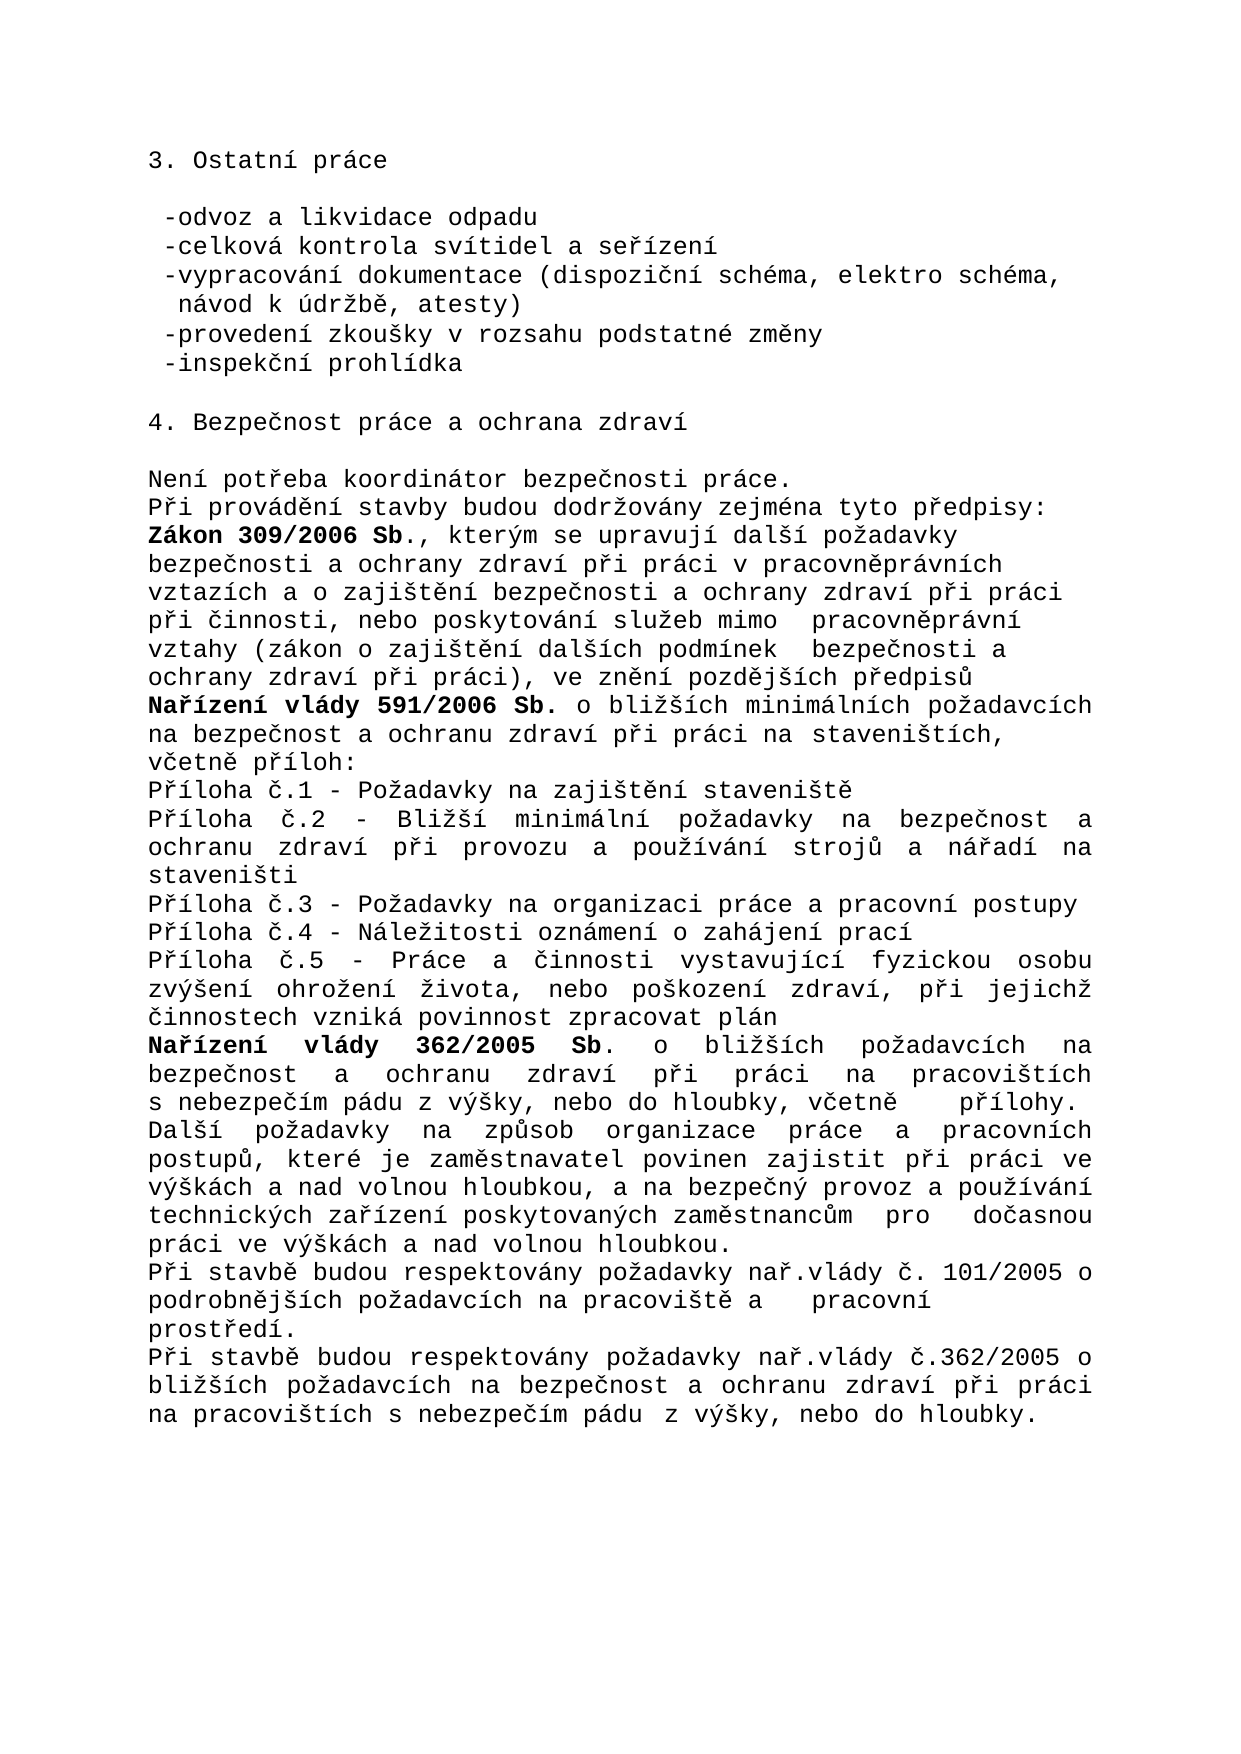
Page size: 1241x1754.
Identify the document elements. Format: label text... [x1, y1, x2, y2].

text -celková kontrola svítidel a seřízení [148, 234, 1093, 262]
text 3. Ostatní práce [148, 148, 1093, 176]
text -provedení zkoušky v rozsahu podstatné změny [148, 321, 1093, 349]
text -odvoz a likvidace odpadu [148, 204, 1093, 233]
text Příloha č.1 - Požadavky na zajištění staveniště [148, 778, 1093, 806]
text -inspekční prohlídka [148, 351, 1093, 379]
text -vypracování dokumentace (dispoziční schéma, elektro schéma, [148, 262, 1093, 291]
text Další požadavky na způsob organizace práce a pracovních postupů, které je zaměstnavatel povinen zajistit při práci ve výškách a nad volnou hloubkou, a na bezpečný provoz a používání technických zařízení poskytovaných zaměstnancům pro dočasnou práci ve výškách a nad volnou hloubkou. [148, 1118, 1093, 1259]
text Nařízení vlády 591/2006 Sb. o bližších minimálních požadavcích na bezpečnost a ochranu zdraví při práci na staveništích, včetně příloh: [148, 693, 1093, 778]
text Příloha č.2 - Bližší minimální požadavky na bezpečnost a ochranu zdraví při provozu a používání strojů a nářadí na staveništi [148, 806, 1093, 891]
text Při provádění stavby budou dodržovány zejména tyto předpisy: [148, 494, 1093, 523]
text Příloha č.4 - Náležitosti oznámení o zahájení prací [148, 919, 1093, 948]
text Příloha č.3 - Požadavky na organizaci práce a pracovní postupy [148, 891, 1093, 919]
text Při stavbě budou respektovány požadavky nař.vlády č. 101/2005 o podrobnějších požadavcích na pracoviště a pracovní prostředí. [148, 1259, 1093, 1344]
text Není potřeba koordinátor bezpečnosti práce. [148, 466, 1093, 494]
text Nařízení vlády 362/2005 Sb. o bližších požadavcích na bezpečnost a ochranu zdraví při práci na pracovištích s nebezpečím pádu z výšky, nebo do hloubky, včetně přílohy. [148, 1033, 1093, 1118]
text Zákon 309/2006 Sb., kterým se upravují další požadavky bezpečnosti a ochrany zdraví při práci v pracovněprávních vztazích a o zajištění bezpečnosti a ochrany zdraví při práci při činnosti, nebo poskytování služeb mimo pracovněprávní vztahy (zákon o zajištění dalších podmínek bezpečnosti a ochrany zdraví při práci), ve znění pozdějších předpisů [148, 523, 1093, 693]
text návod k údržbě, atesty) [148, 292, 1093, 320]
text Příloha č.5 - Práce a činnosti vystavující fyzickou osobu zvýšení ohrožení života, nebo poškození zdraví, při jejichž činnostech vzniká povinnost zpracovat plán [148, 948, 1093, 1033]
text Při stavbě budou respektovány požadavky nař.vlády č.362/2005 o bližších požadavcích na bezpečnost a ochranu zdraví při práci na pracovištích s nebezpečím pádu z výšky, nebo do hloubky. [148, 1344, 1093, 1429]
text 4. Bezpečnost práce a ochrana zdraví [148, 409, 1093, 438]
